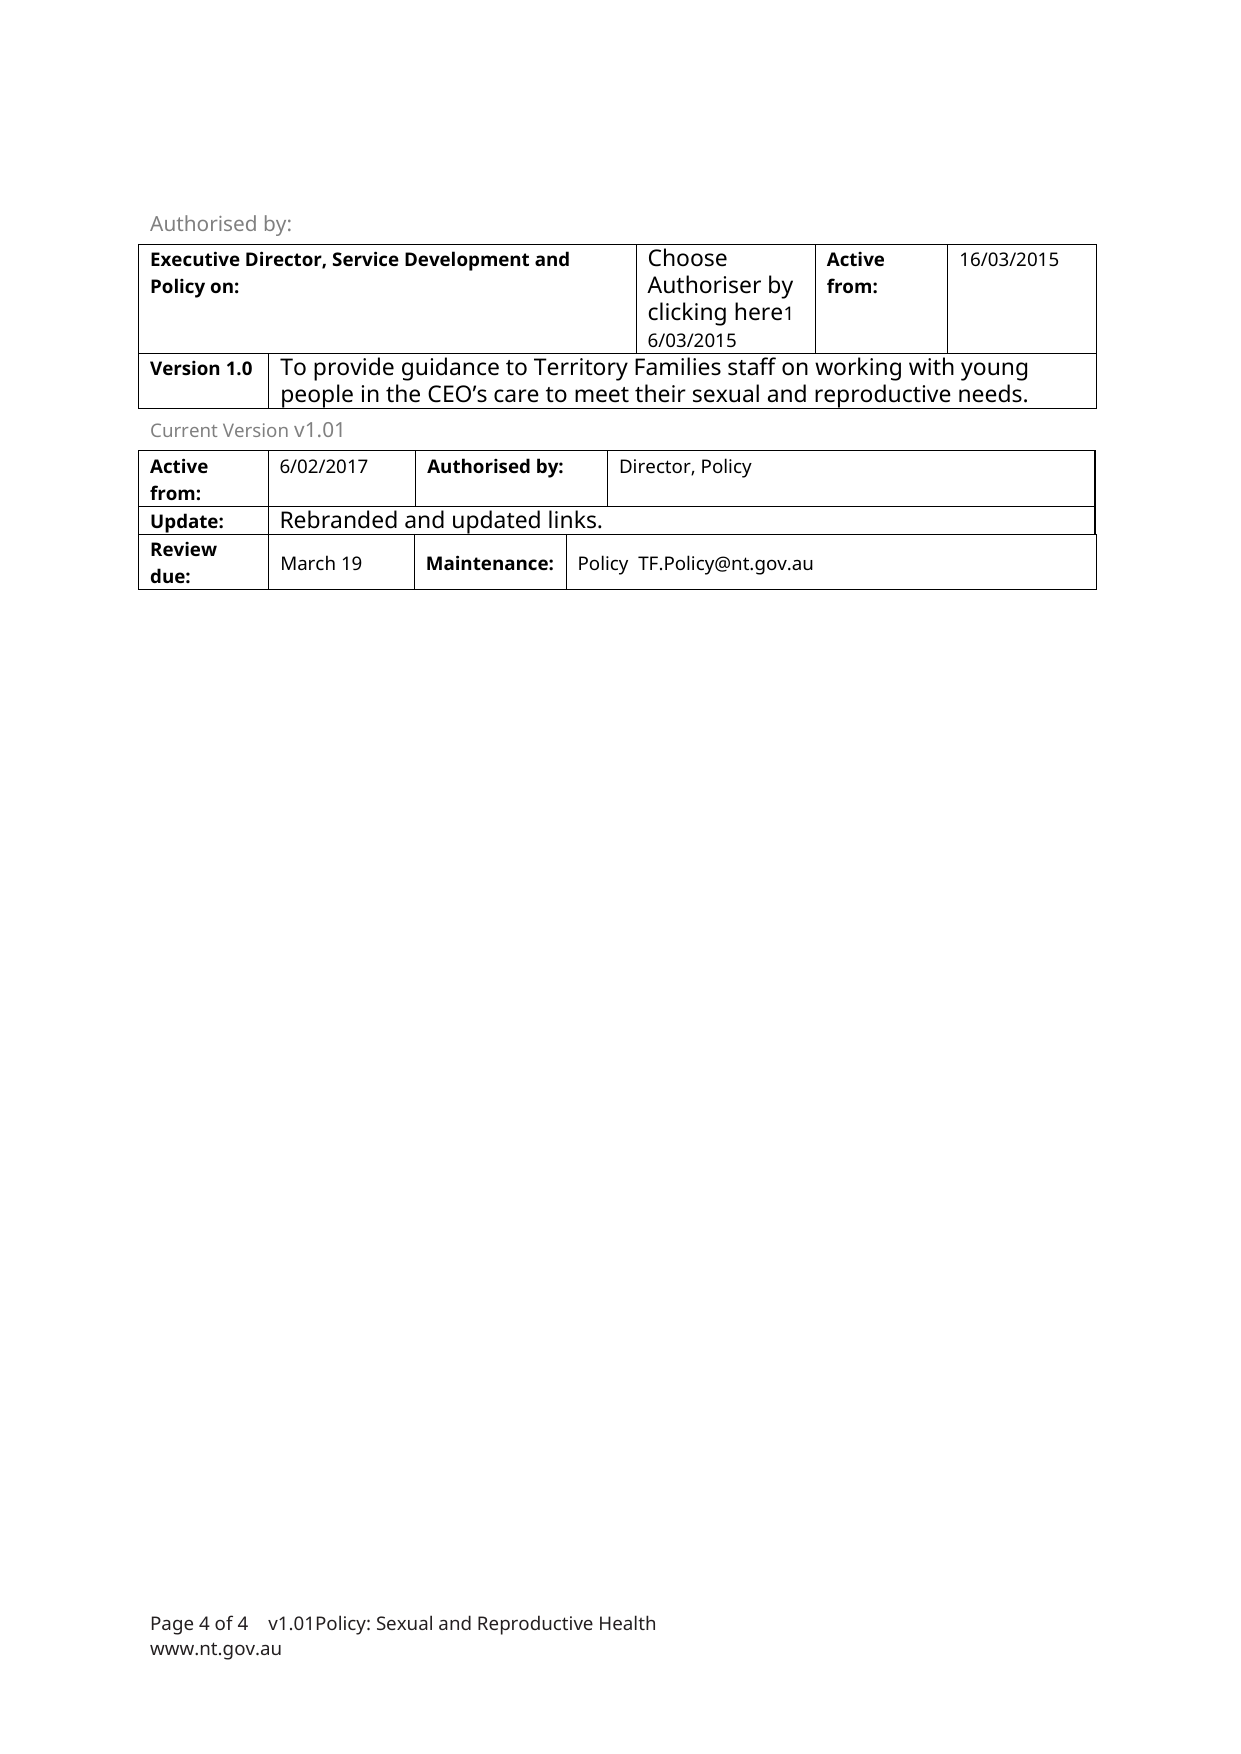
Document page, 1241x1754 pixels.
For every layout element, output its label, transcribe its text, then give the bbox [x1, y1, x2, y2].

table_header Active from: [816, 245, 947, 353]
subtitle Current Version [150, 416, 1053, 444]
table_cell [269, 507, 1094, 534]
table_cell Maintenance: [415, 535, 566, 589]
table_header [139, 245, 636, 353]
table_header Authorised by: [416, 451, 607, 506]
table_header Director, Policy [608, 451, 1094, 506]
table_cell Version [139, 354, 268, 408]
subtitle Authorised by: [150, 209, 1053, 237]
table_cell Review due: [139, 535, 268, 589]
table_cell Update: [139, 507, 268, 534]
table_cell [269, 535, 414, 589]
table_cell Policy TF.Policy@nt.gov.au [567, 535, 1096, 589]
table_header Active from: [139, 451, 268, 506]
